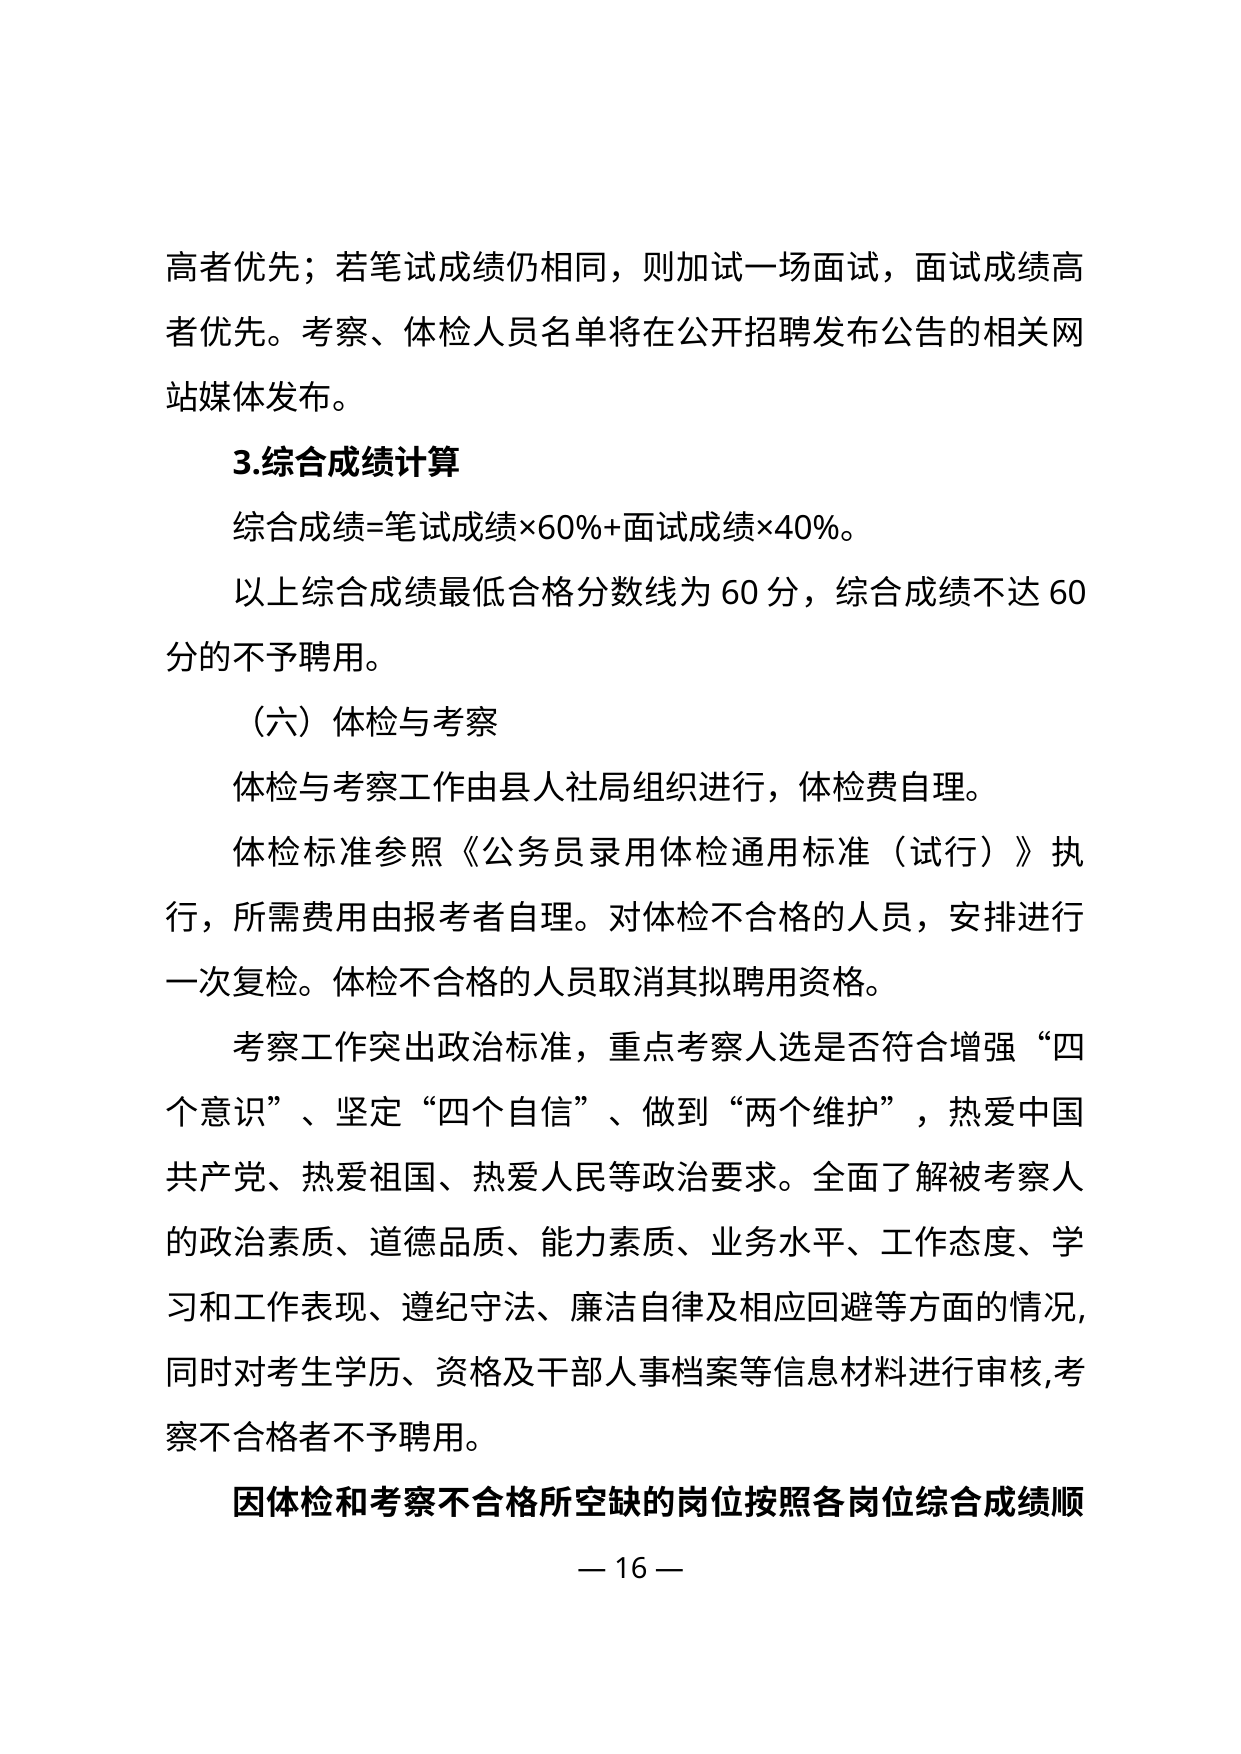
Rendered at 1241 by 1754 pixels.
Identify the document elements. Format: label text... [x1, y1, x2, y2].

text （六）体检与考察 [165, 688, 1087, 753]
list 综合成绩=笔试成绩×60%+面试成绩×40%。 [165, 493, 1087, 558]
text 体检标准参照《公务员录用体检通用标准（试行）》执行，所需费用由报考者自理。对体检不合格的人员，安排进行一次复检。体检不合格的人员取消其拟聘用资格。 [165, 818, 1087, 1013]
list 3.综合成绩计算 [165, 428, 1087, 493]
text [165, 233, 1087, 428]
text 考察工作突出政治标准，重点考察人选是否符合增强“四个意识”、坚定“四个自信”、做到“两个维护”，热爱中国共产党、热爱祖国、热爱人民等政治要求。全面了解被考察人的政治素质、道德品质、能力素质、业务水平、工作态度、学习和工作表现、遵纪守法、廉洁自律及相应回避等方面的情况,同时对考生学历、资格及干部人事档案等信息材料进行审核,考察不合格者不予聘用。 [165, 1013, 1087, 1468]
text 体检与考察工作由县人社局组织进行，体检费自理。 [165, 753, 1087, 818]
list 以上综合成绩最低合格分数线为60分，综合成绩不达60分的不予聘用。 [165, 558, 1087, 688]
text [165, 1468, 1087, 1533]
